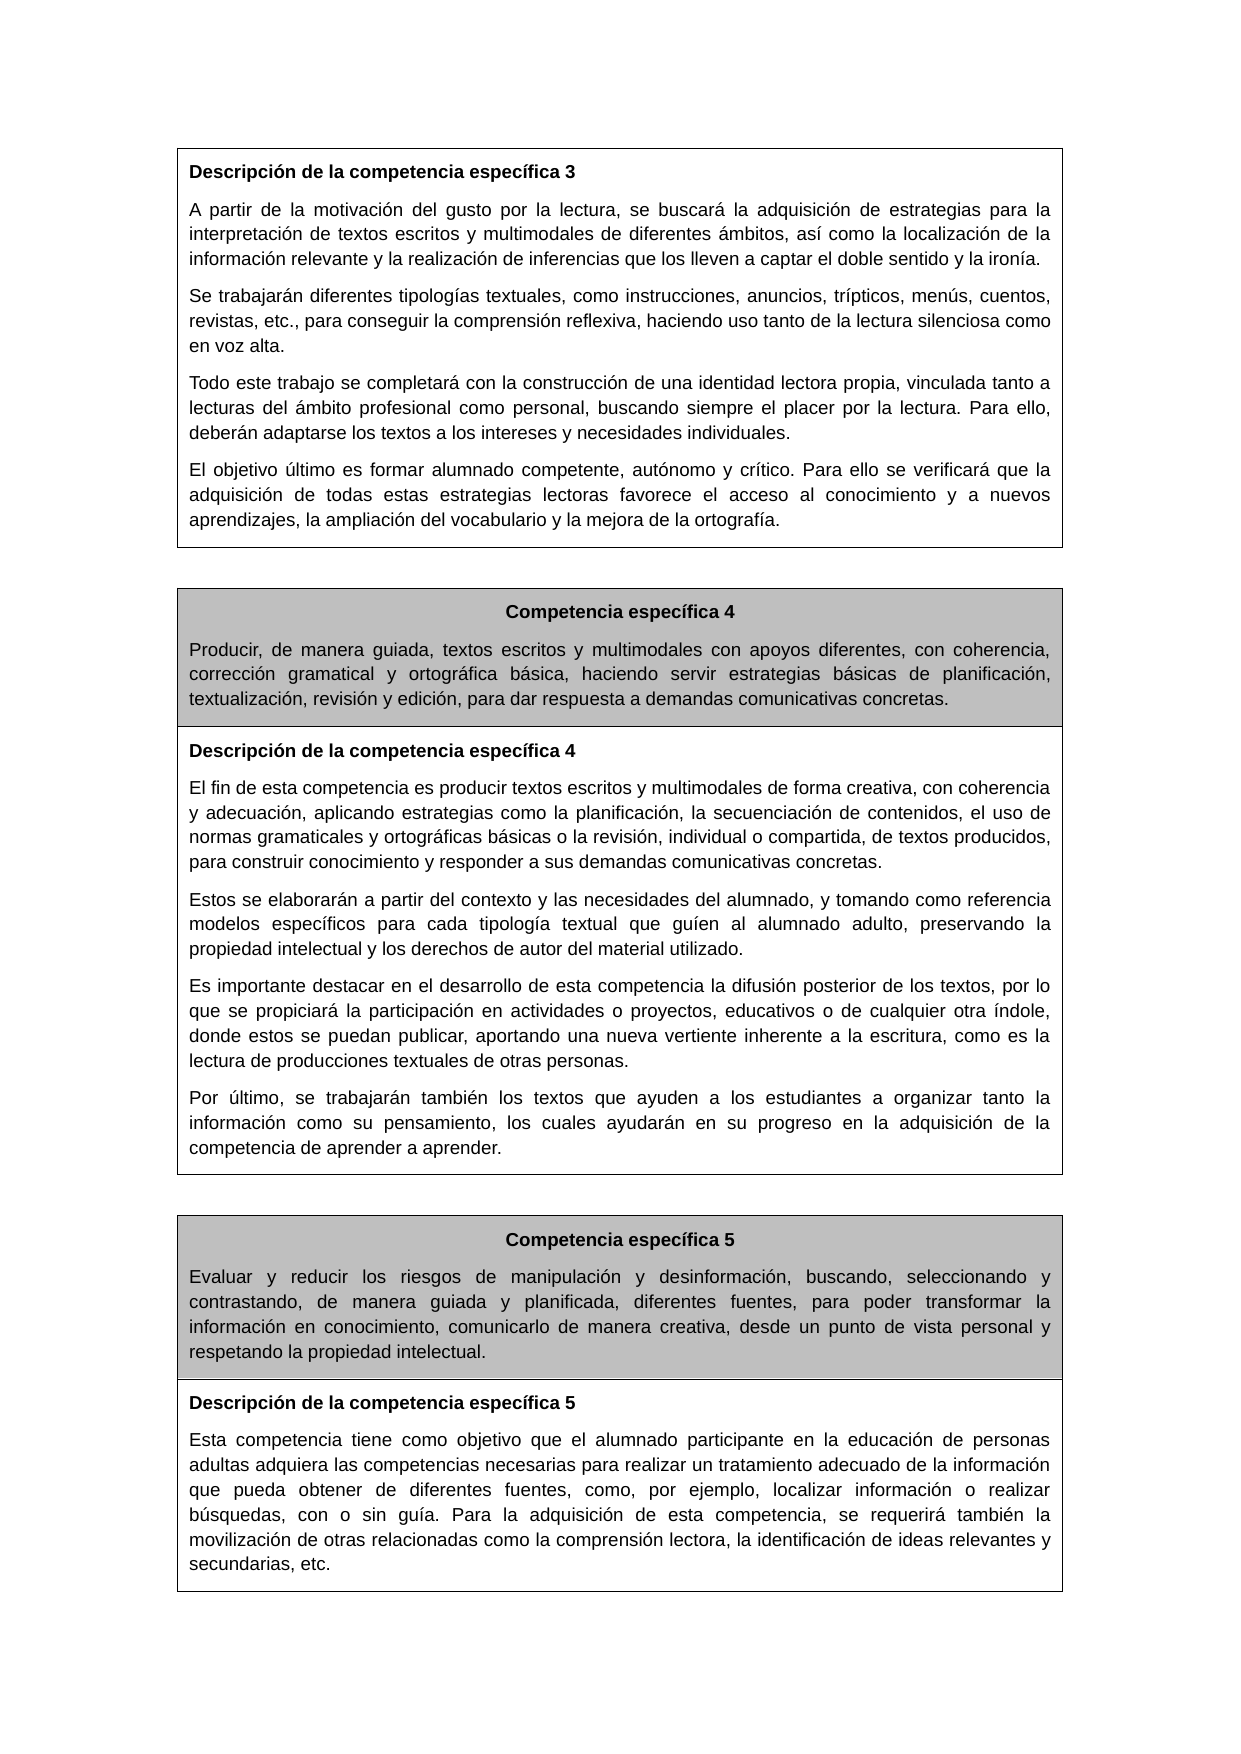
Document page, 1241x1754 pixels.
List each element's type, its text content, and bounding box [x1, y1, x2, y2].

table_header Competencia específica 5 Evaluar y reducir los riesgos de manipulación y desinformación, buscando, seleccionando y contrastando, de manera guiada y planificada, diferentes fuentes, para poder transformar la información en conocimiento, comunicarlo de manera creativa, desde un punto de vista personal y respetando la propiedad intelectual. [178, 1216, 1062, 1378]
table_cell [178, 1380, 1062, 1591]
table_header Competencia específica 4 Producir, de manera guiada, textos escritos y multimodales con apoyos diferentes, con coherencia, corrección gramatical y ortográfica básica, haciendo servir estrategias básicas de planificación, textualización, revisión y edición, para dar respuesta a demandas comunicativas concretas. [178, 589, 1062, 726]
table_cell Descripción de la competencia específica 4 El fin de esta competencia es producir textos escritos y multimodales de forma creativa, con coherencia y adecuación, aplicando estrategias como la planificación, la secuenciación de contenidos, el uso de normas gramaticales y ortográficas básicas o la revisión, individual o compartida, de textos producidos, para construir conocimiento y responder a sus demandas comunicativas concretas. Estos se elaborarán a partir del contexto y las necesidades del alumnado, y tomando como referencia modelos específicos para cada tipología textual que guíen al alumnado adulto, preservando la propiedad intelectual y los derechos de autor del material utilizado. Es importante destacar en el desarrollo de esta competencia la difusión posterior de los textos, por lo que se propiciará la participación en actividades o proyectos, educativos o de cualquier otra índole, donde estos se puedan publicar, aportando una nueva vertiente inherente a la escritura, como es la lectura de producciones textuales de otras personas. Por último, se trabajarán también los textos que ayuden a los estudiantes a organizar tanto la información como su pensamiento, los cuales ayudarán en su progreso en la adquisición de la competencia de aprender a aprender. [178, 727, 1062, 1174]
table_cell Descripción de la competencia específica 3 A partir de la motivación del gusto por la lectura, se buscará la adquisición de estrategias para la interpretación de textos escritos y multimodales de diferentes ámbitos, así como la localización de la información relevante y la realización de inferencias que los lleven a captar el doble sentido y la ironía. Se trabajarán diferentes tipologías textuales, como instrucciones, anuncios, trípticos, menús, cuentos, revistas, etc., para conseguir la comprensión reflexiva, haciendo uso tanto de la lectura silenciosa como en voz alta. Todo este trabajo se completará con la construcción de una identidad lectora propia, vinculada tanto a lecturas del ámbito profesional como personal, buscando siempre el placer por la lectura. Para ello, deberán adaptarse los textos a los intereses y necesidades individuales. El objetivo último es formar alumnado competente, autónomo y crítico. Para ello se verificará que la adquisición de todas estas estrategias lectoras favorece el acceso al conocimiento y a nuevos aprendizajes, la ampliación del vocabulario y la mejora de la ortografía. [178, 149, 1062, 547]
